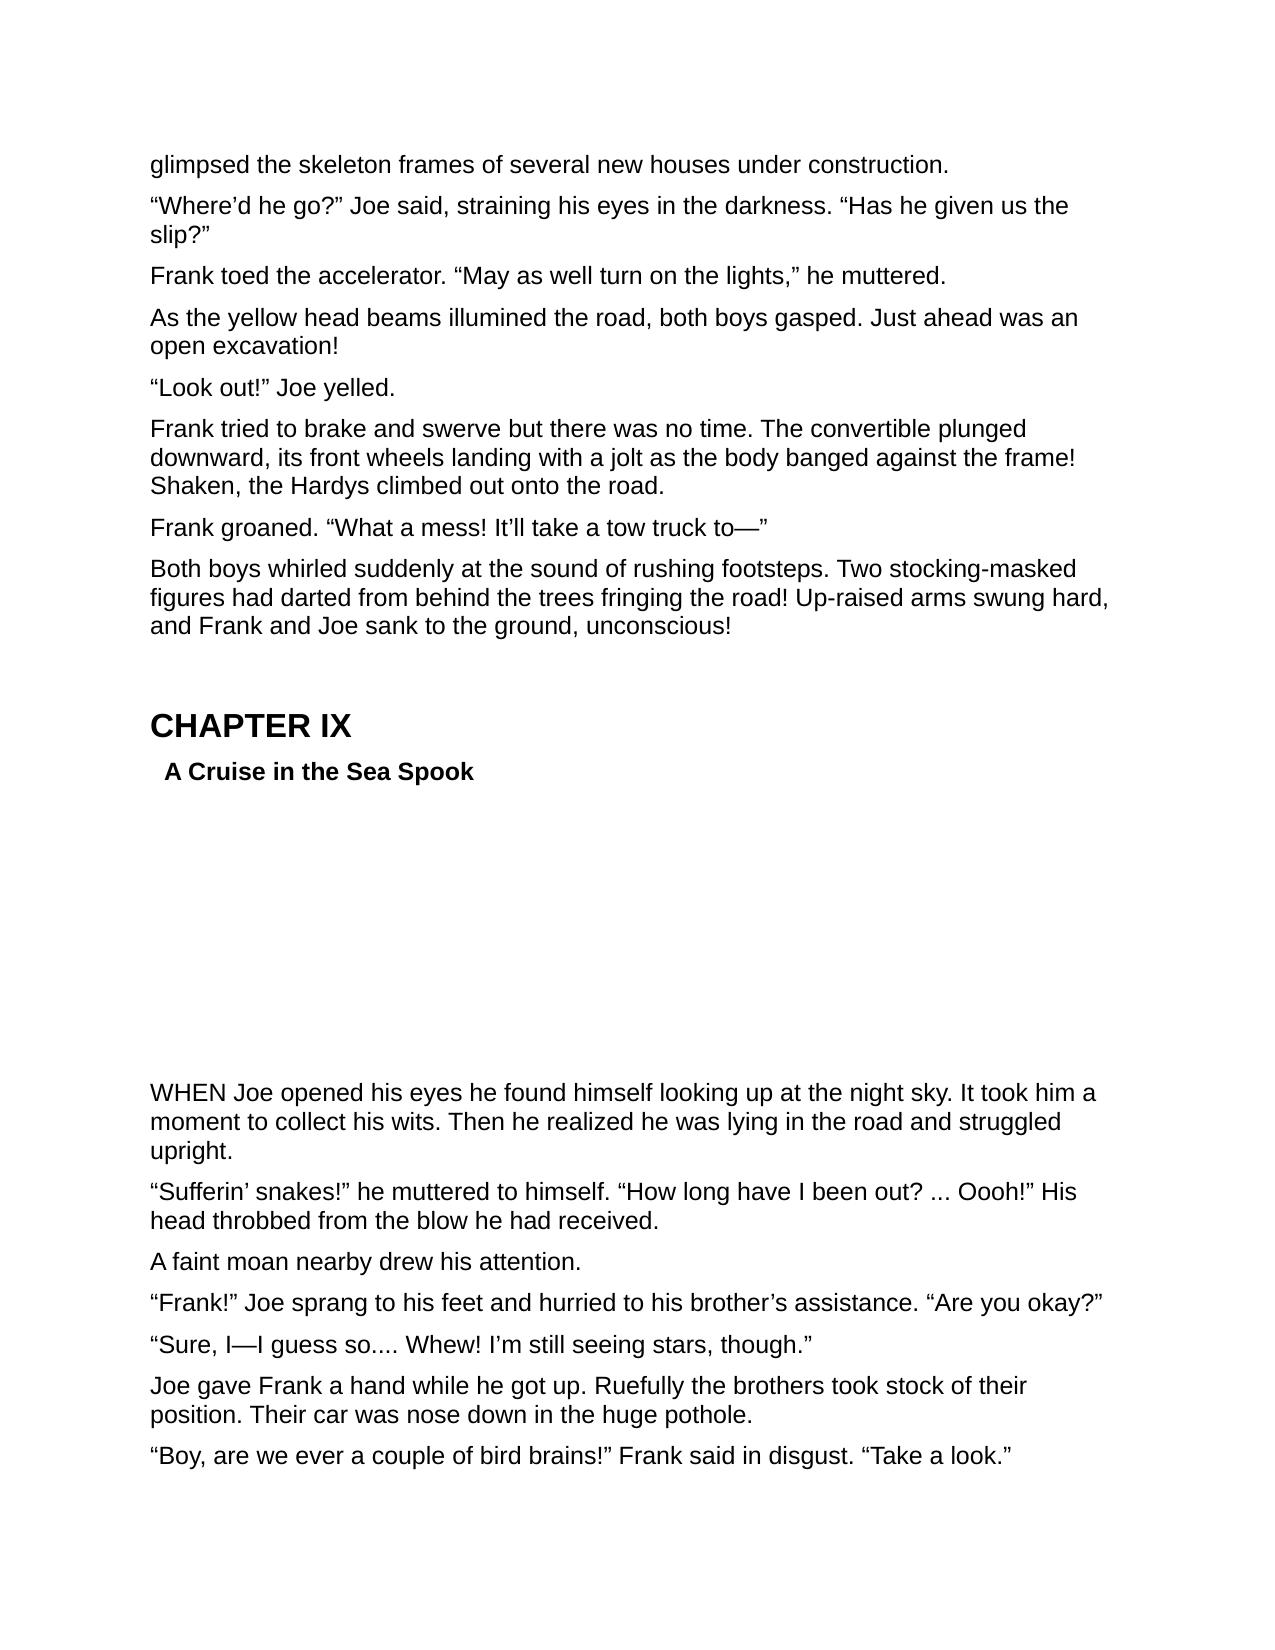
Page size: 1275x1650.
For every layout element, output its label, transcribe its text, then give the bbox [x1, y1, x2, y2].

text “Boy, are we ever a couple of bird brains!” Frank said in disgust. “Take a look.” [150, 1441, 1125, 1470]
text A Cruise in the Sea Spook [150, 757, 1125, 786]
text “Frank!” Joe sprang to his feet and hurried to his brother’s assistance. “Are you okay?” [150, 1288, 1125, 1317]
text Frank groaned. “What a mess! It’ll take a tow truck to—” [150, 512, 1125, 541]
text A faint moan nearby drew his attention. [150, 1247, 1125, 1276]
text WHEN Joe opened his eyes he found himself looking up at the night sky. It took him a moment to collect his wits. Then he realized he was lying in the road and struggled upright. [150, 1078, 1125, 1165]
text Frank toed the accelerator. “May as well turn on the lights,” he muttered. [150, 261, 1125, 290]
text “Sufferin’ snakes!” he muttered to himself. “How long have I been out? ... Oooh!” His head throbbed from the blow he had received. [150, 1177, 1125, 1235]
subtitle CHAPTER IX [150, 706, 1125, 745]
text Frank tried to brake and swerve but there was no time. The convertible plunged downward, its front wheels landing with a jolt as the body banged against the frame! Shaken, the Hardys climbed out onto the road. [150, 414, 1125, 500]
text Both boys whirled suddenly at the sound of rushing footsteps. Two stocking-masked figures had darted from behind the trees fringing the road! Up-raised arms swung hard, and Frank and Joe sank to the ground, unconscious! [150, 554, 1125, 640]
text “Look out!” Joe yelled. [150, 372, 1125, 401]
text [150, 150, 1125, 179]
text As the yellow head beams illumined the road, both boys gasped. Just ahead was an open excavation! [150, 302, 1125, 360]
text Joe gave Frank a hand while he got up. Ruefully the brothers took stock of their position. Their car was nose down in the huge pothole. [150, 1371, 1125, 1428]
text “Sure, I—I guess so.... Whew! I’m still seeing stars, though.” [150, 1330, 1125, 1358]
text “Where’d he go?” Joe said, straining his eyes in the darkness. “Has he given us the slip?” [150, 191, 1125, 249]
